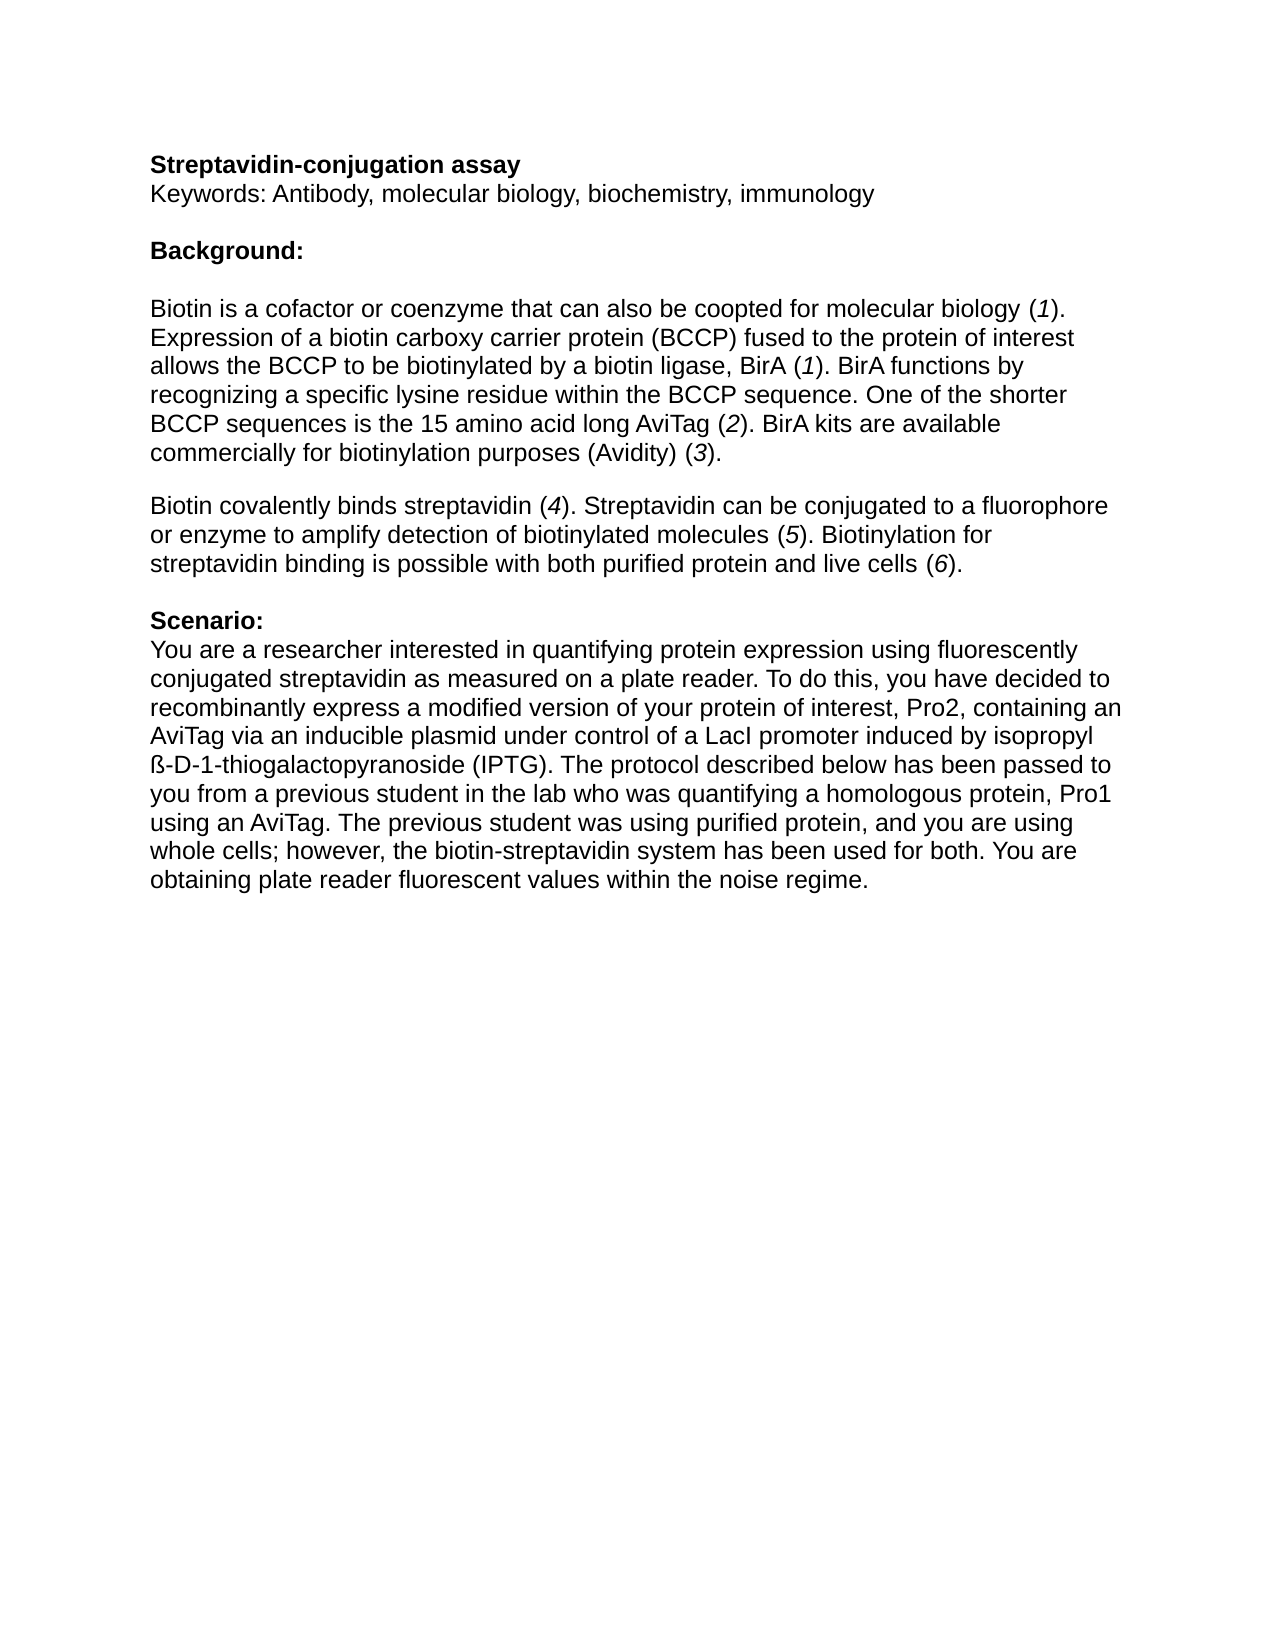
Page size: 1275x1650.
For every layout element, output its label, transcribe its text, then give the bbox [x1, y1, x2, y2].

text Background: [150, 236, 1125, 265]
text Streptavidin-conjugation assay [150, 150, 1125, 179]
text Biotin is a cofactor or coenzyme that can also be coopted for molecular biology (1). Expression of a biotin carboxy carrier protein (BCCP) fused to the protein of interest allows the BCCP to be biotinylated by a biotin ligase, BirA (1). BirA functions by recognizing a specific lysine residue within the BCCP sequence. One of the shorter BCCP sequences is the 15 amino acid long AviTag (2). BirA kits are available commercially for biotinylation purposes (Avidity) (3). [150, 294, 1125, 466]
text Keywords: Antibody, molecular biology, biochemistry, immunology [150, 179, 1125, 207]
text Scenario: [150, 606, 1125, 635]
text Biotin covalently binds streptavidin (4). Streptavidin can be conjugated to a fluorophore or enzyme to amplify detection of biotinylated molecules (5). Biotinylation for streptavidin binding is possible with both purified protein and live cells (6). [150, 491, 1125, 577]
text You are a researcher interested in quantifying protein expression using fluorescently conjugated streptavidin as measured on a plate reader. To do this, you have decided to recombinantly express a modified version of your protein of interest, Pro2, containing an AviTag via an inducible plasmid under control of a LacI promoter induced by isopropyl ß-D-1-thiogalactopyranoside (IPTG). The protocol described below has been passed to you from a previous student in the lab who was quantifying a homologous protein, Pro1 using an AviTag. The previous student was using purified protein, and you are using whole cells; however, the biotin-streptavidin system has been used for both. You are obtaining plate reader fluorescent values within the noise regime. [150, 635, 1125, 894]
